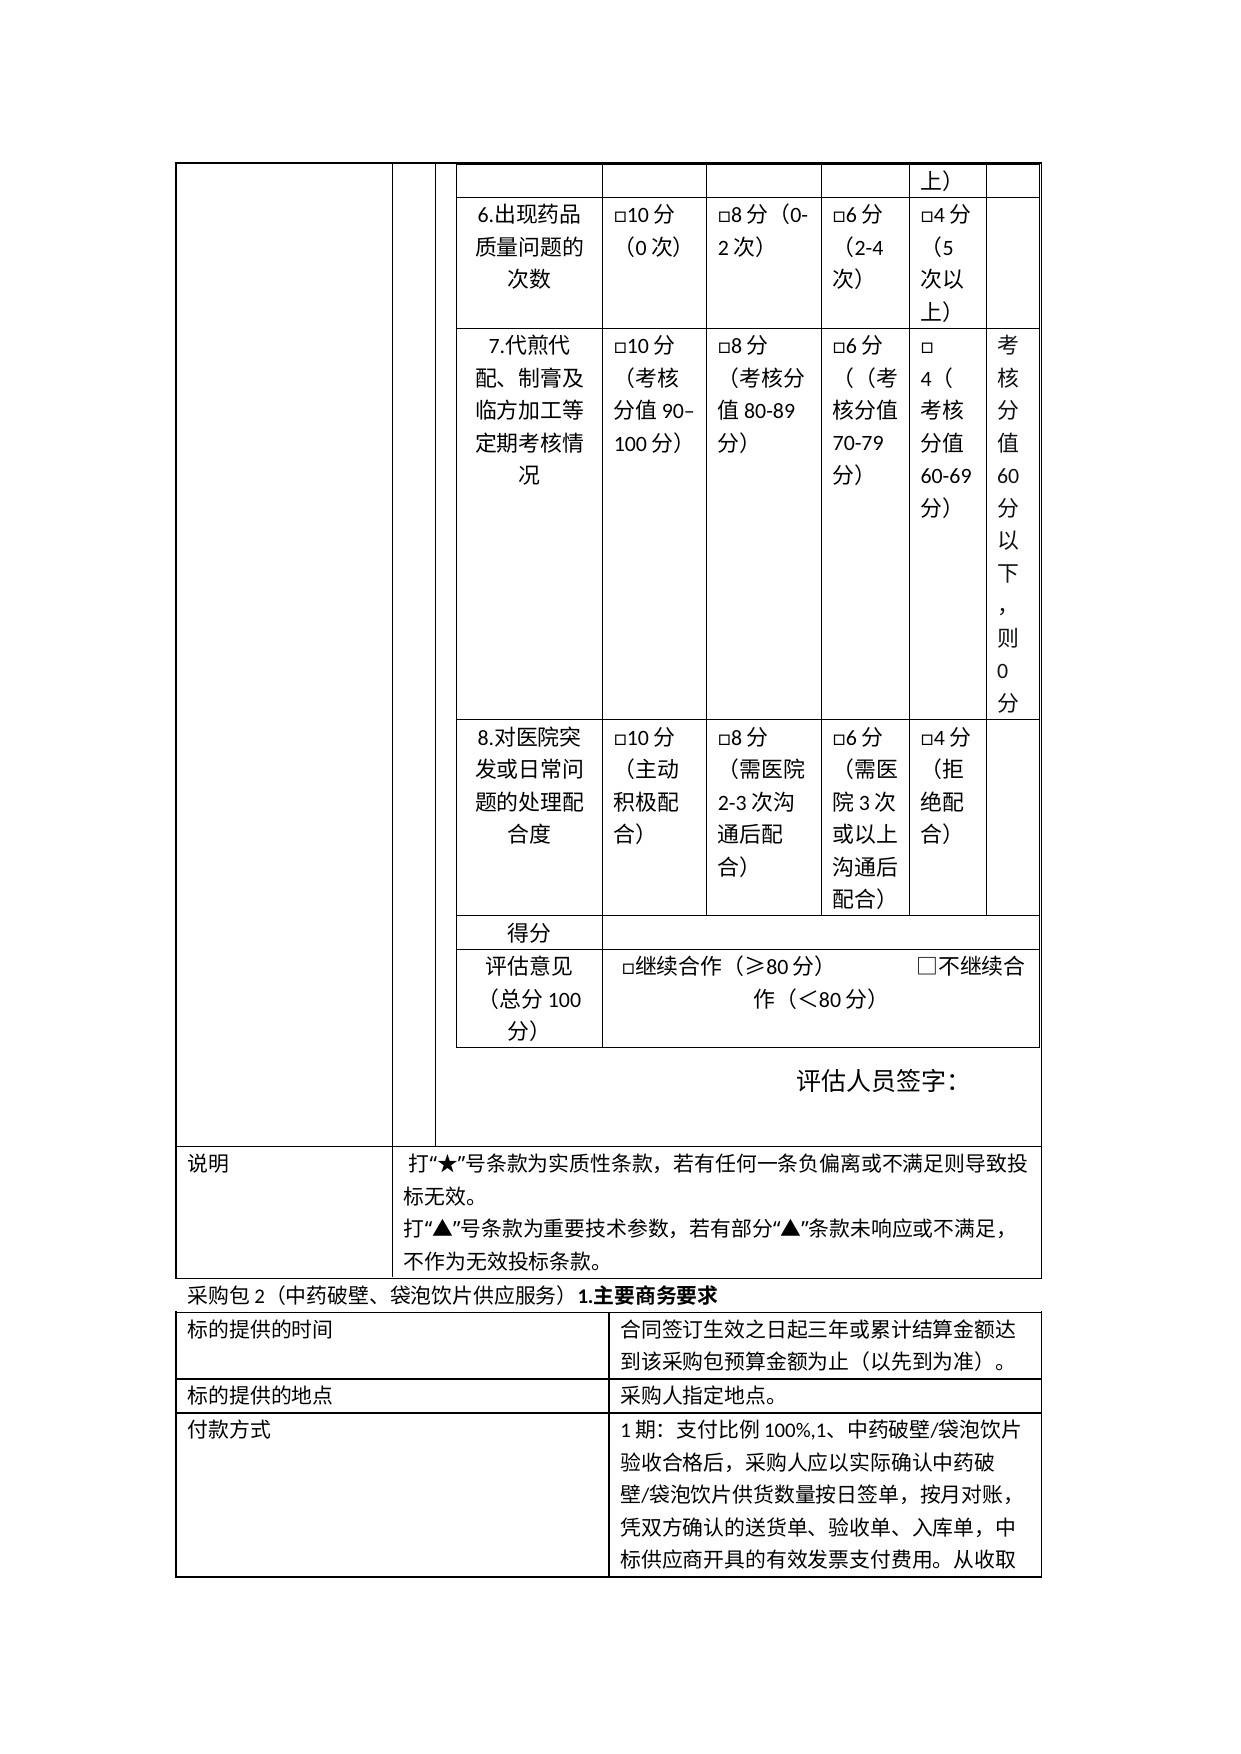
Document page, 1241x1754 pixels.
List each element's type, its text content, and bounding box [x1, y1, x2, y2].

table_cell 付款方式 [177, 1414, 608, 1576]
table_cell 说明 [177, 1147, 392, 1277]
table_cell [610, 1414, 1041, 1576]
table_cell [436, 164, 1041, 1146]
table_cell 采购人指定地点。 [610, 1380, 1041, 1412]
table_header 标的提供的时间 [177, 1313, 608, 1378]
table_cell 打“★”号条款为实质性条款，若有任何一条负偏离或不满足则导致投标无效。 打“▲”号条款为重要技术参数，若有部分“▲”条款未响应或不满足，不作为无效投标条款。 [393, 1147, 1041, 1277]
table_cell 标的提供的地点 [177, 1380, 608, 1412]
table_header 合同签订生效之日起三年或累计结算金额达到该采购包预算金额为止（以先到为准）。 [610, 1313, 1041, 1378]
table_cell [177, 164, 392, 1146]
table_cell 1 [393, 164, 435, 1146]
text 采购包2（中药破壁、袋泡饮片供应服务）1.主要商务要求 [187, 1279, 1053, 1311]
